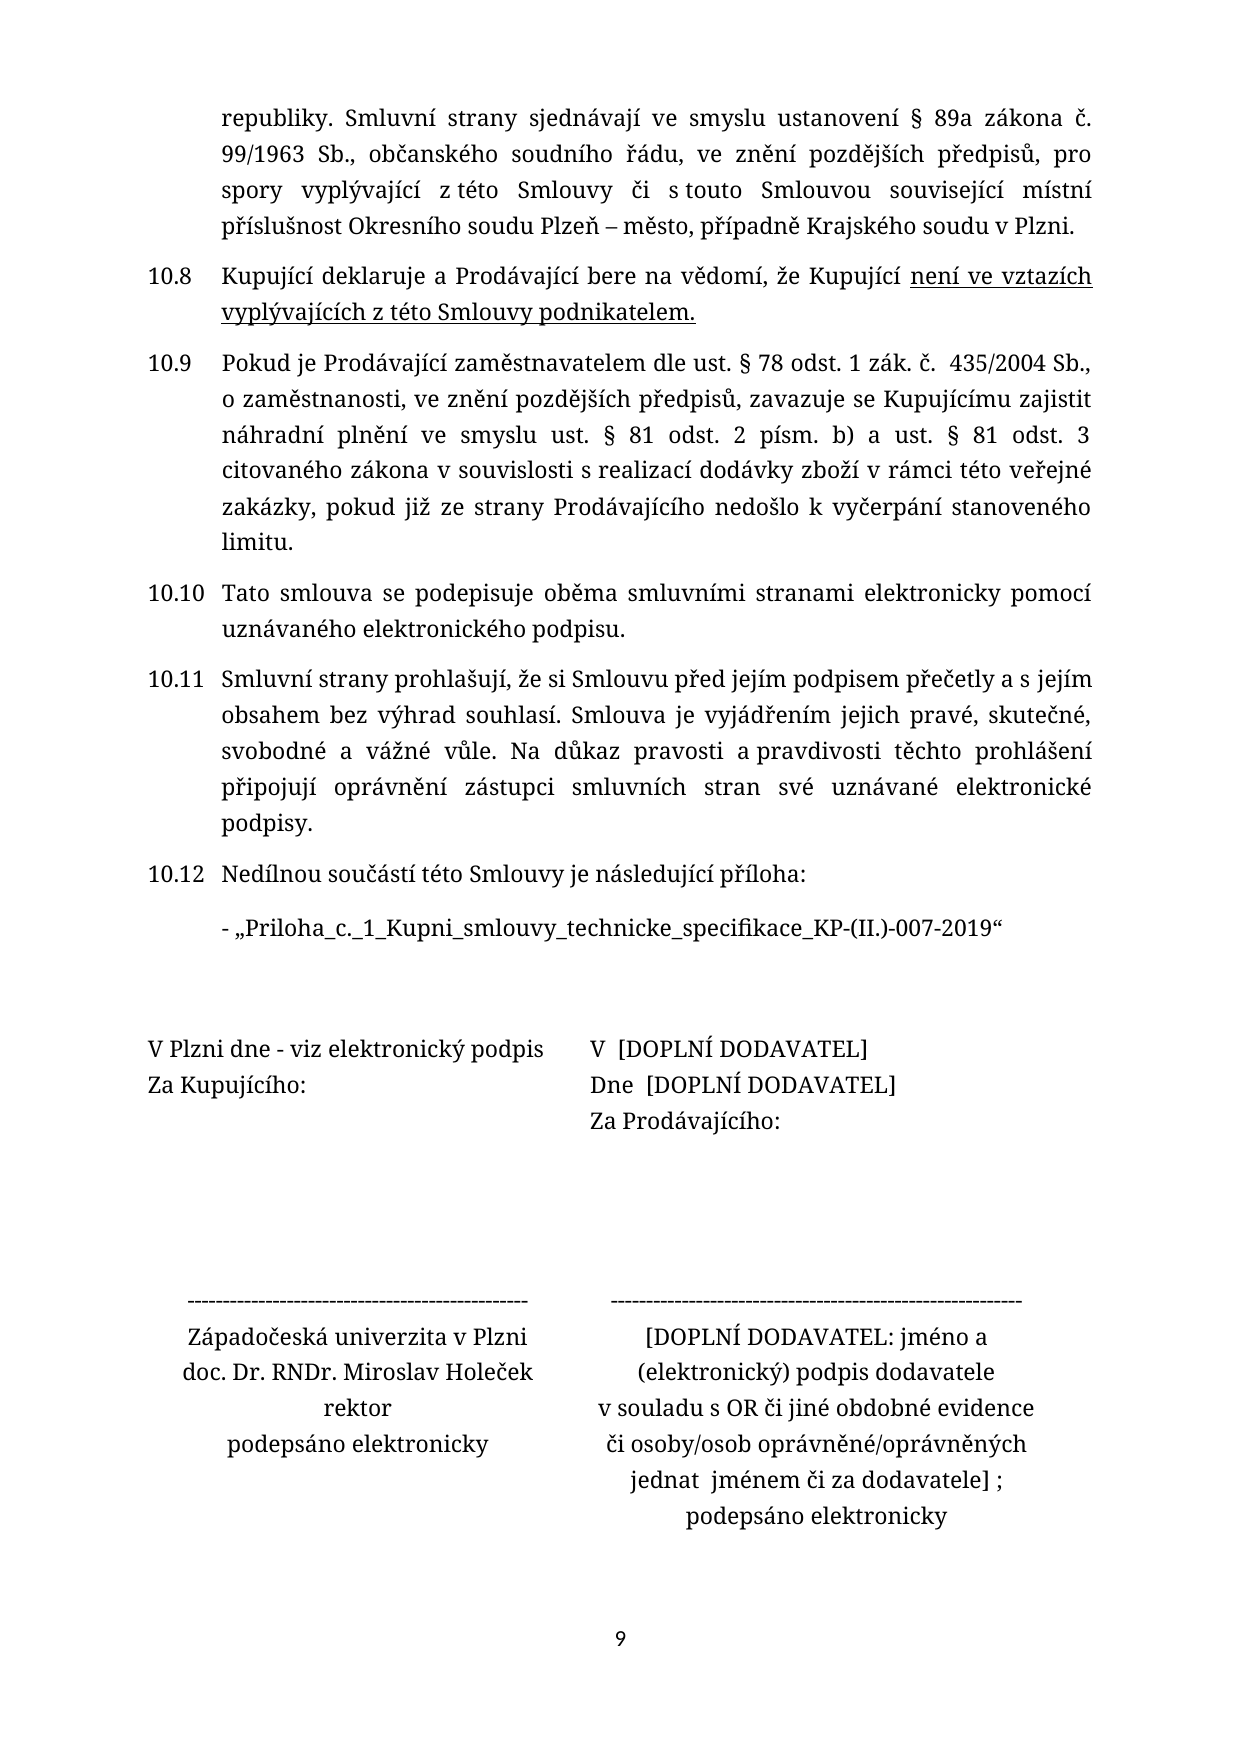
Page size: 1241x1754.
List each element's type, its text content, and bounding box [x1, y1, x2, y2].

text 10.10 Tato smlouva se podepisuje oběma smluvními stranami elektronicky pomocí uznávaného elektronického podpisu. [148, 577, 1092, 644]
text - „Priloha_c._1_Kupni_smlouvy_technicke_specifikace_KP-(II.)-007-2019“ [222, 912, 1092, 943]
table_header V Plzni dne - viz elektronický podpis Za Kupujícího: ------------------------------------------------ Západočeská univerzita v Plzni doc. Dr. RNDr. Miroslav Holeček rektor podepsáno elektronicky [136, 1033, 579, 1535]
text 10.12 Nedílnou součástí této Smlouvy je následující příloha: [148, 858, 1092, 889]
text 10.8 Kupující deklaruje a Prodávající bere na vědomí, že Kupující není ve vztazích vyplývajících z této Smlouvy podnikatelem. [148, 260, 1092, 327]
text 10.9 Pokud je Prodávající zaměstnavatelem dle ust. § 78 odst. 1 zák. č. 435/2004 Sb., o zaměstnanosti, ve znění pozdějších předpisů, zavazuje se Kupujícímu zajistit náhradní plnění ve smyslu ust. § 81 odst. 2 písm. b) a ust. § 81 odst. 3 citovaného zákona v souvislosti s realizací dodávky zboží v rámci této veřejné zakázky, pokud již ze strany Prodávajícího nedošlo k vyčerpání stanoveného limitu. [148, 347, 1092, 558]
table_header V [DOPLNÍ DODAVATEL] Dne [DOPLNÍ DODAVATEL] Za Prodávajícího: ---------------------------------------------------------- [DOPLNÍ DODAVATEL: jméno a (elektronický) podpis dodavatele v souladu s OR či jiné obdobné evidence či osoby/osob oprávněné/oprávněných jednat jménem či za dodavatele] ; podepsáno elektronicky [579, 1033, 1054, 1535]
text 10.11 Smluvní strany prohlašují, že si Smlouvu před jejím podpisem přečetly a s jejím obsahem bez výhrad souhlasí. Smlouva je vyjádřením jejich pravé, skutečné, svobodné a vážné vůle. Na důkaz pravosti a pravdivosti těchto prohlášení připojují oprávnění zástupci smluvních stran své uznávané elektronické podpisy. [148, 663, 1092, 838]
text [148, 102, 1092, 241]
